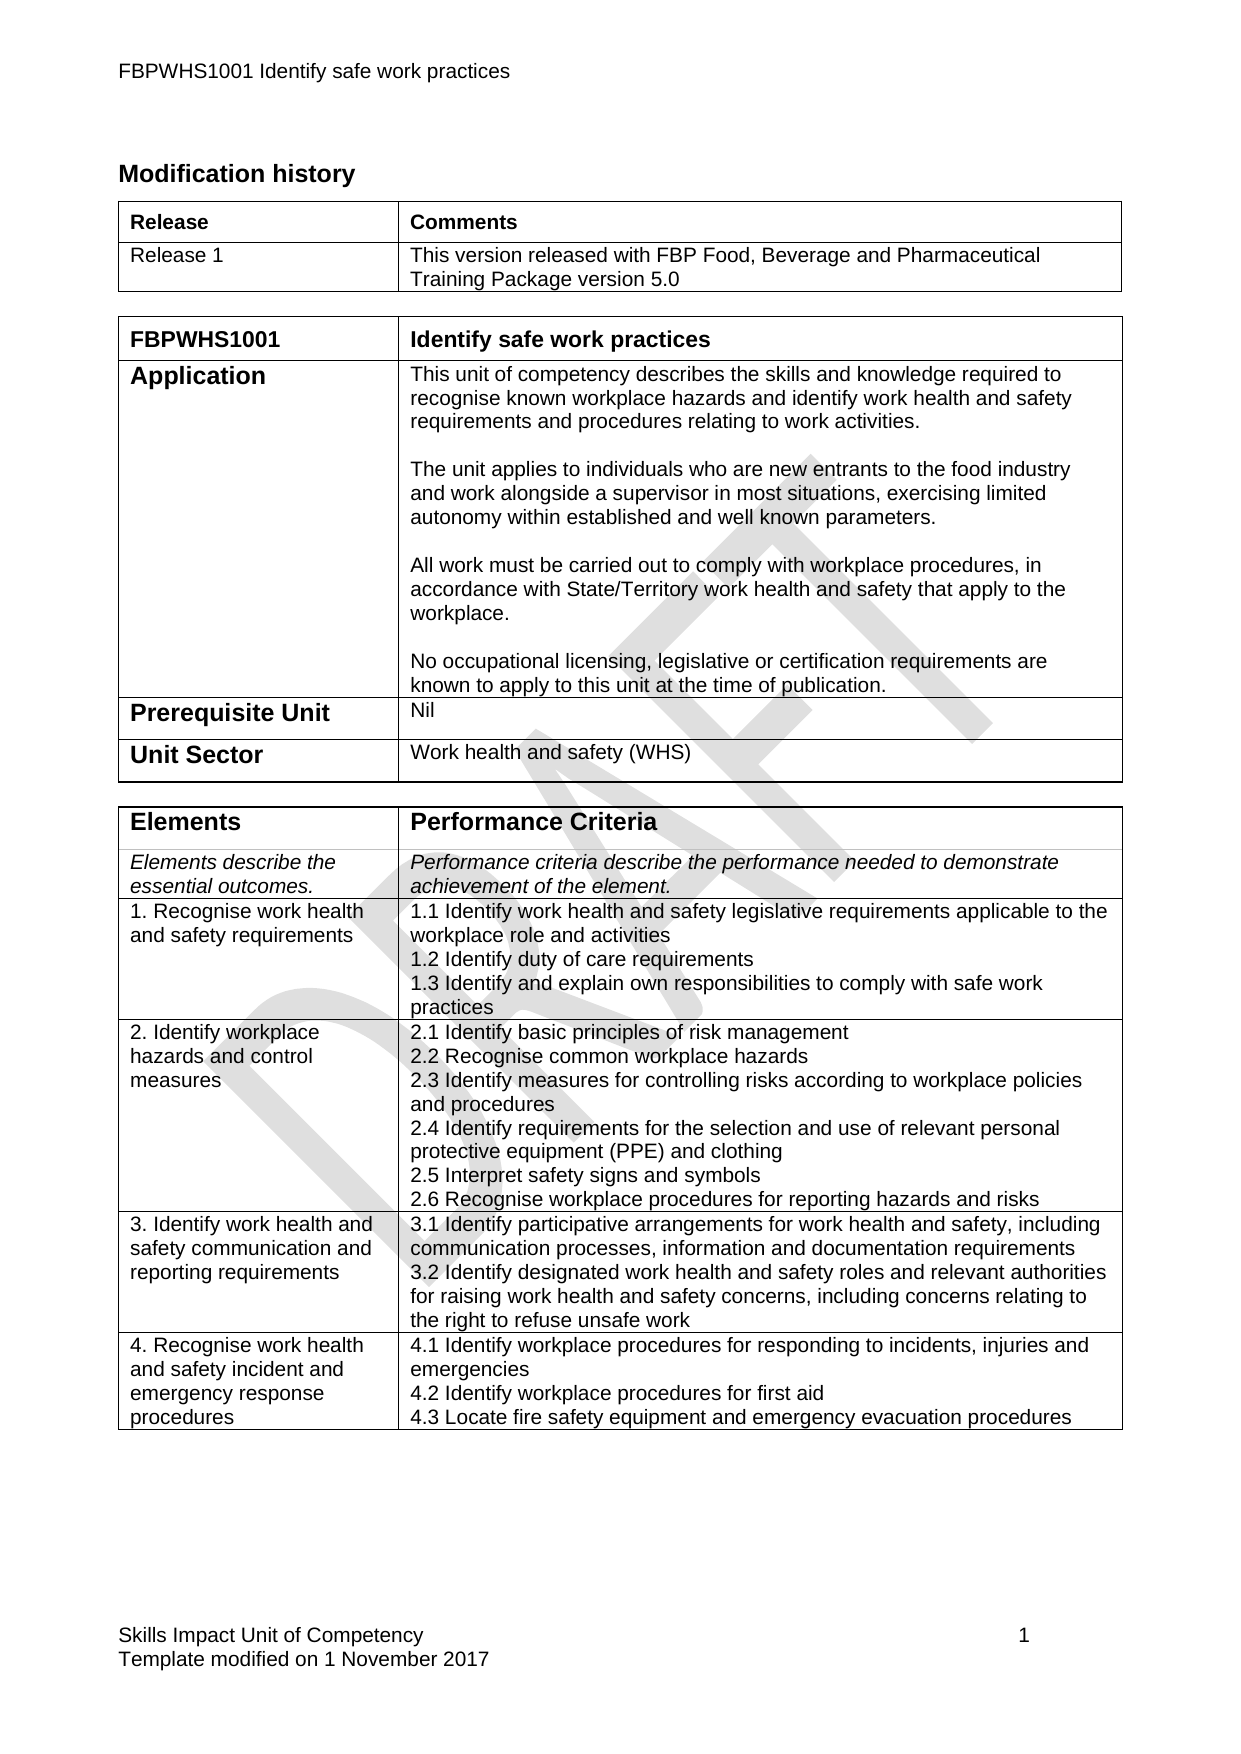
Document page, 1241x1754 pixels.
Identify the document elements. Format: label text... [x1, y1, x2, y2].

table_cell This version released with FBP Food, Beverage and Pharmaceutical Training Package version 5.0 [399, 243, 1121, 291]
table_header Identify safe work practices [399, 317, 1122, 360]
table_cell This unit of competency describes the skills and knowledge required to recognise known workplace hazards and identify work health and safety requirements and procedures relating to work activities. The unit applies to individuals who are new entrants to the food industry and work alongside a supervisor in most situations, exercising limited autonomy within established and well known parameters. All work must be carried out to comply with workplace procedures, in accordance with State/Territory work health and safety that apply to the workplace. No occupational licensing, legislative or certification requirements are known to apply to this unit at the time of publication. [399, 361, 1122, 697]
table_header Comments [399, 202, 1121, 242]
subtitle Modification history [118, 159, 1122, 188]
table_cell 1.1 Identify work health and safety legislative requirements applicable to the workplace role and activities 1.2 Identify duty of care requirements 1.3 Identify and explain own responsibilities to comply with safe work practices [399, 899, 1122, 1018]
table_cell 4. Recognise work health and safety incident and emergency response procedures [119, 1333, 398, 1429]
table_cell Prerequisite Unit [119, 698, 398, 739]
table_cell Performance criteria describe the performance needed to demonstrate achievement of the element. [399, 850, 1122, 898]
table_header Elements [119, 808, 398, 849]
table_cell Elements describe the essential outcomes. [119, 850, 398, 898]
table_cell 1. Recognise work health and safety requirements [119, 899, 398, 1018]
table_cell Unit Sector [119, 740, 398, 781]
table_header FBPWHS1001 [119, 317, 398, 360]
table_header Performance Criteria [399, 808, 1122, 849]
table_cell 4.1 Identify workplace procedures for responding to incidents, injuries and emergencies 4.2 Identify workplace procedures for first aid 4.3 Locate fire safety equipment and emergency evacuation procedures [399, 1333, 1122, 1429]
table_cell 3. Identify work health and safety communication and reporting requirements [119, 1212, 398, 1332]
table_cell Work health and safety (WHS) [399, 740, 1122, 781]
table_cell Application [119, 361, 398, 697]
table_cell Nil [399, 698, 1122, 739]
table_cell 2. Identify workplace hazards and control measures [119, 1020, 398, 1211]
table_cell 3.1 Identify participative arrangements for work health and safety, including communication processes, information and documentation requirements 3.2 Identify designated work health and safety roles and relevant authorities for raising work health and safety concerns, including concerns relating to the right to refuse unsafe work [399, 1212, 1122, 1332]
table_cell 2.1 Identify basic principles of risk management 2.2 Recognise common workplace hazards 2.3 Identify measures for controlling risks according to workplace policies and procedures 2.4 Identify requirements for the selection and use of relevant personal protective equipment (PPE) and clothing 2.5 Interpret safety signs and symbols 2.6 Recognise workplace procedures for reporting hazards and risks [399, 1020, 1122, 1211]
table_cell Release 1 [119, 243, 398, 291]
table_header Release [119, 202, 398, 242]
